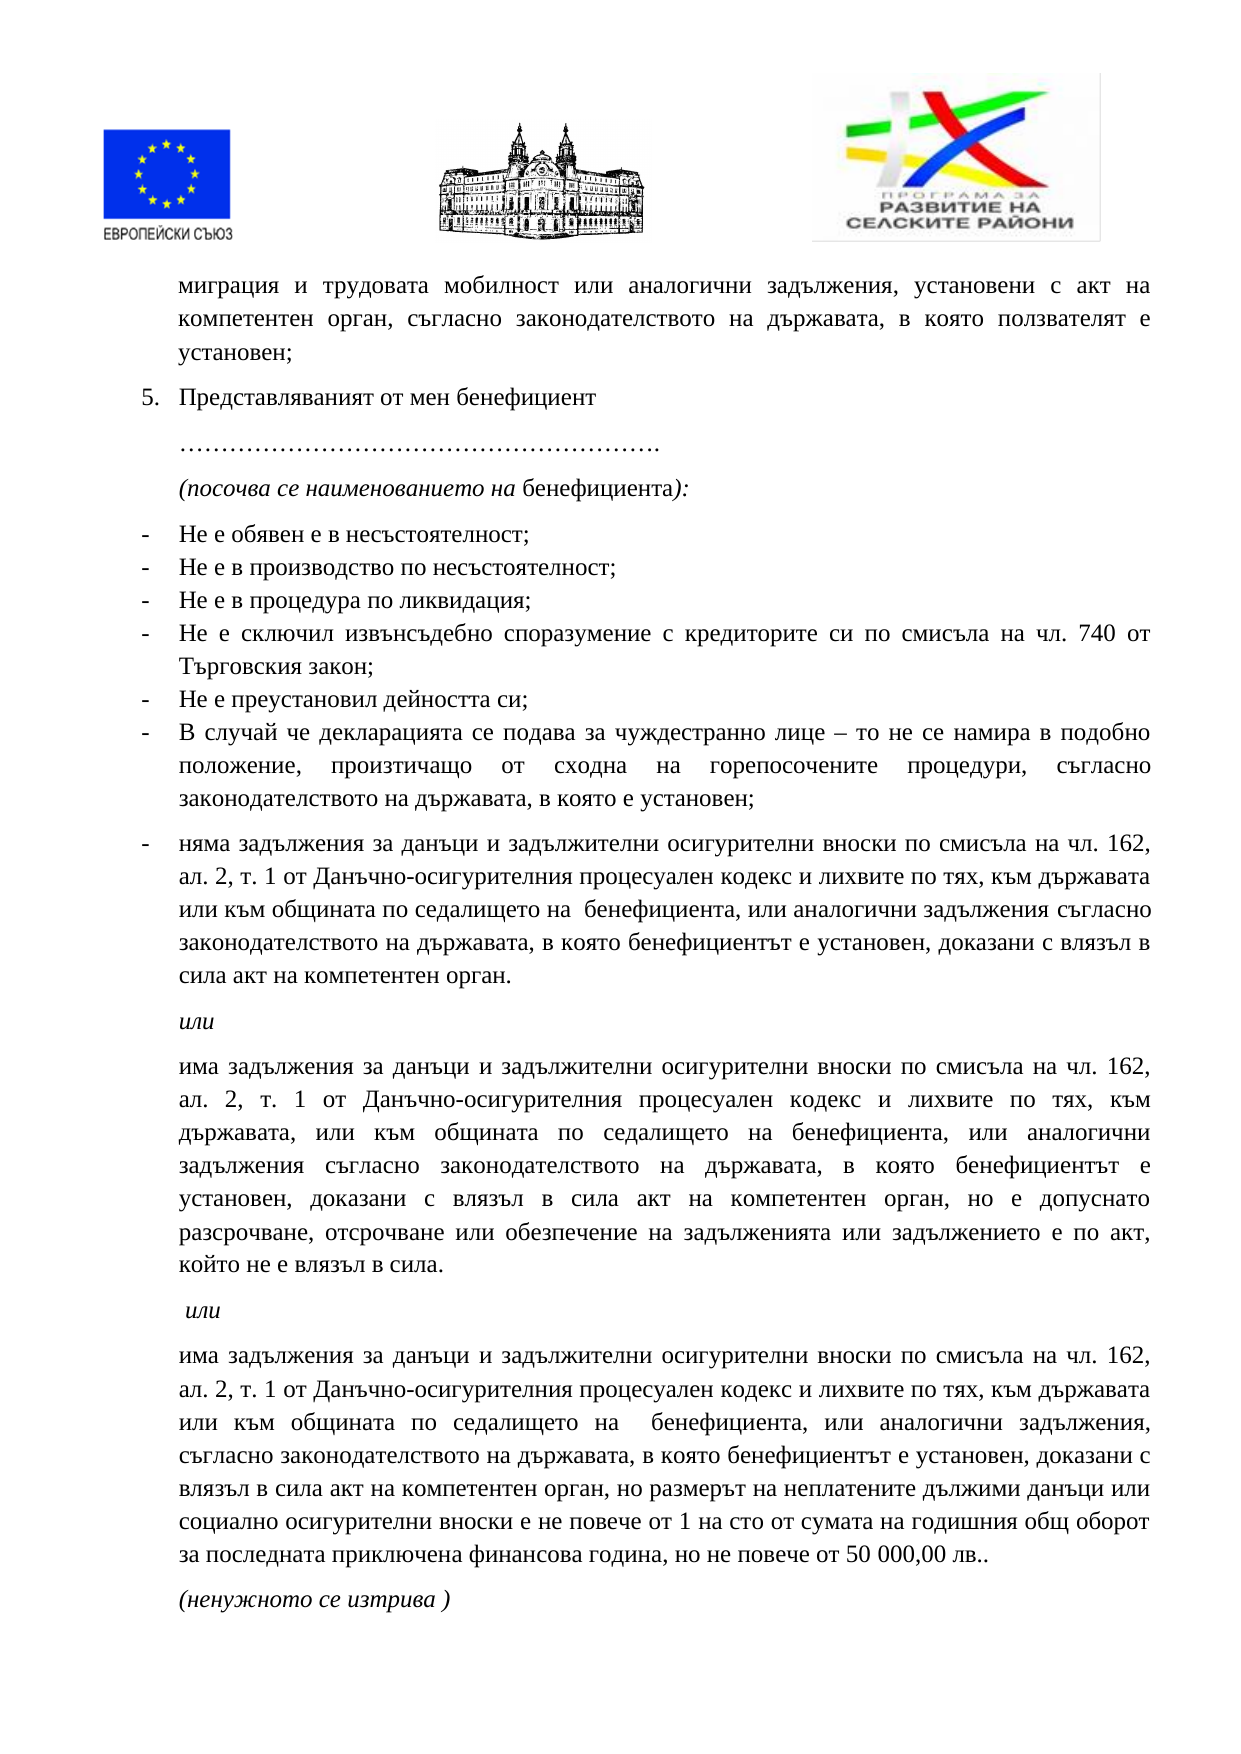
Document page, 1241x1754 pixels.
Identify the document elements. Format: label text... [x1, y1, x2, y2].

text има задължения за данъци и задължителни осигурителни вноски по смисъла на чл. 162, ал. 2, т. 1 от Данъчно-осигурителния процесуален кодекс и лихвите по тях, към държавата или към общината по седалището на бенефициента, или аналогични задължения, съгласно законодателството на държавата, в която бенефициентът е установен, доказани с влязъл в сила акт на компетентен орган, но размерът на неплатените дължими данъци или социално осигурителни вноски е не повече от 1 на сто от сумата на годишния общ оборот за последната приключена финансова година, но не повече от 50 000,00 лв.. [178, 1341, 1152, 1567]
list В случай че декларацията се подава за чуждестранно лице – то не се намира в подобно положение, произтичащо от сходна на горепосочените процедури, съгласно законодателството на държавата, в която е установен; [141, 717, 1152, 812]
picture [812, 73, 1102, 243]
list Представляваният от мен бенефициент [141, 382, 1152, 411]
text или [178, 1295, 1152, 1324]
text (ненужното се изтрива ) [178, 1584, 1152, 1613]
list Не е сключил извънсъдебно споразумение с кредиторите си по смисъла на чл. 740 от Търговския закон; [141, 618, 1152, 679]
text …………………………………………………. [178, 428, 1152, 456]
text има задължения за данъци и задължителни осигурителни вноски по смисъла на чл. 162, ал. 2, т. 1 от Данъчно-осигурителния процесуален кодекс и лихвите по тях, към държавата, или към общината по седалището на бенефициента, или аналогични задължения съгласно законодателството на държавата, в която бенефициентът е установен, доказани с влязъл в сила акт на компетентен орган, но е допуснато разсрочване, отсрочване или обезпечение на задълженията или задължението е по акт, който не е влязъл в сила. [178, 1051, 1152, 1278]
list Не е в процедура по ликвидация; [141, 585, 1152, 613]
list Не е в производство по несъстоятелност; [141, 552, 1152, 580]
list няма задължения за данъци и задължителни осигурителни вноски по смисъла на чл. 162, ал. 2, т. 1 от Данъчно-осигурителния процесуален кодекс и лихвите по тях, към държавата или към общината по седалището на бенефициента, или аналогични задължения съгласно законодателството на държавата, в която бенефициентът е установен, доказани с влязъл в сила акт на компетентен орган. [141, 828, 1152, 989]
text (посочва се наименованието на бенефициента): [178, 473, 1152, 502]
list Не е преустановил дейността си; [141, 684, 1152, 712]
picture [103, 128, 233, 243]
list Не е обявен е в несъстоятелност; [141, 519, 1152, 547]
picture [434, 119, 652, 243]
text или [178, 1006, 1152, 1035]
